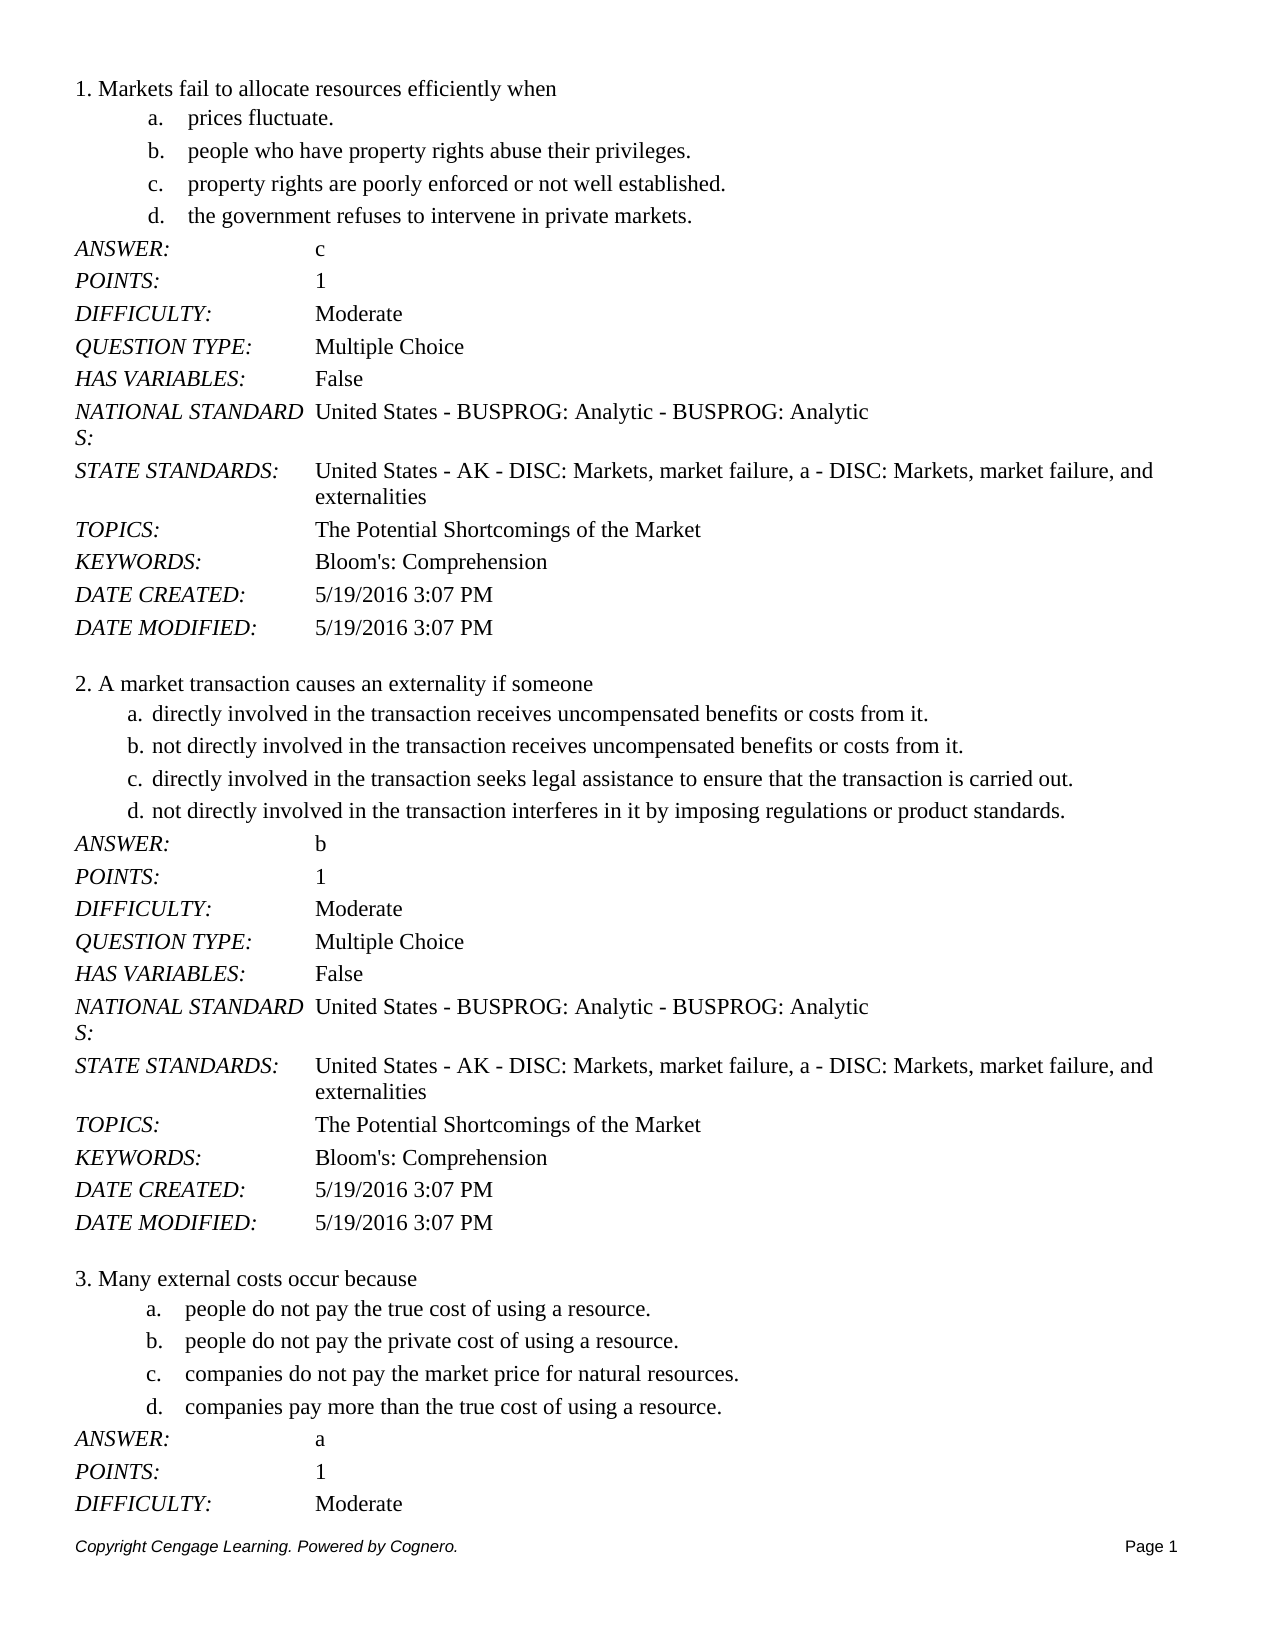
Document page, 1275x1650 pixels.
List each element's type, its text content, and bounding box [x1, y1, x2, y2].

table_header 1. Markets fail to allocate resources efficiently when [75, 75, 1200, 643]
table_header 2. A market transaction causes an externality if someone [75, 670, 1200, 1238]
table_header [75, 1265, 1200, 1520]
